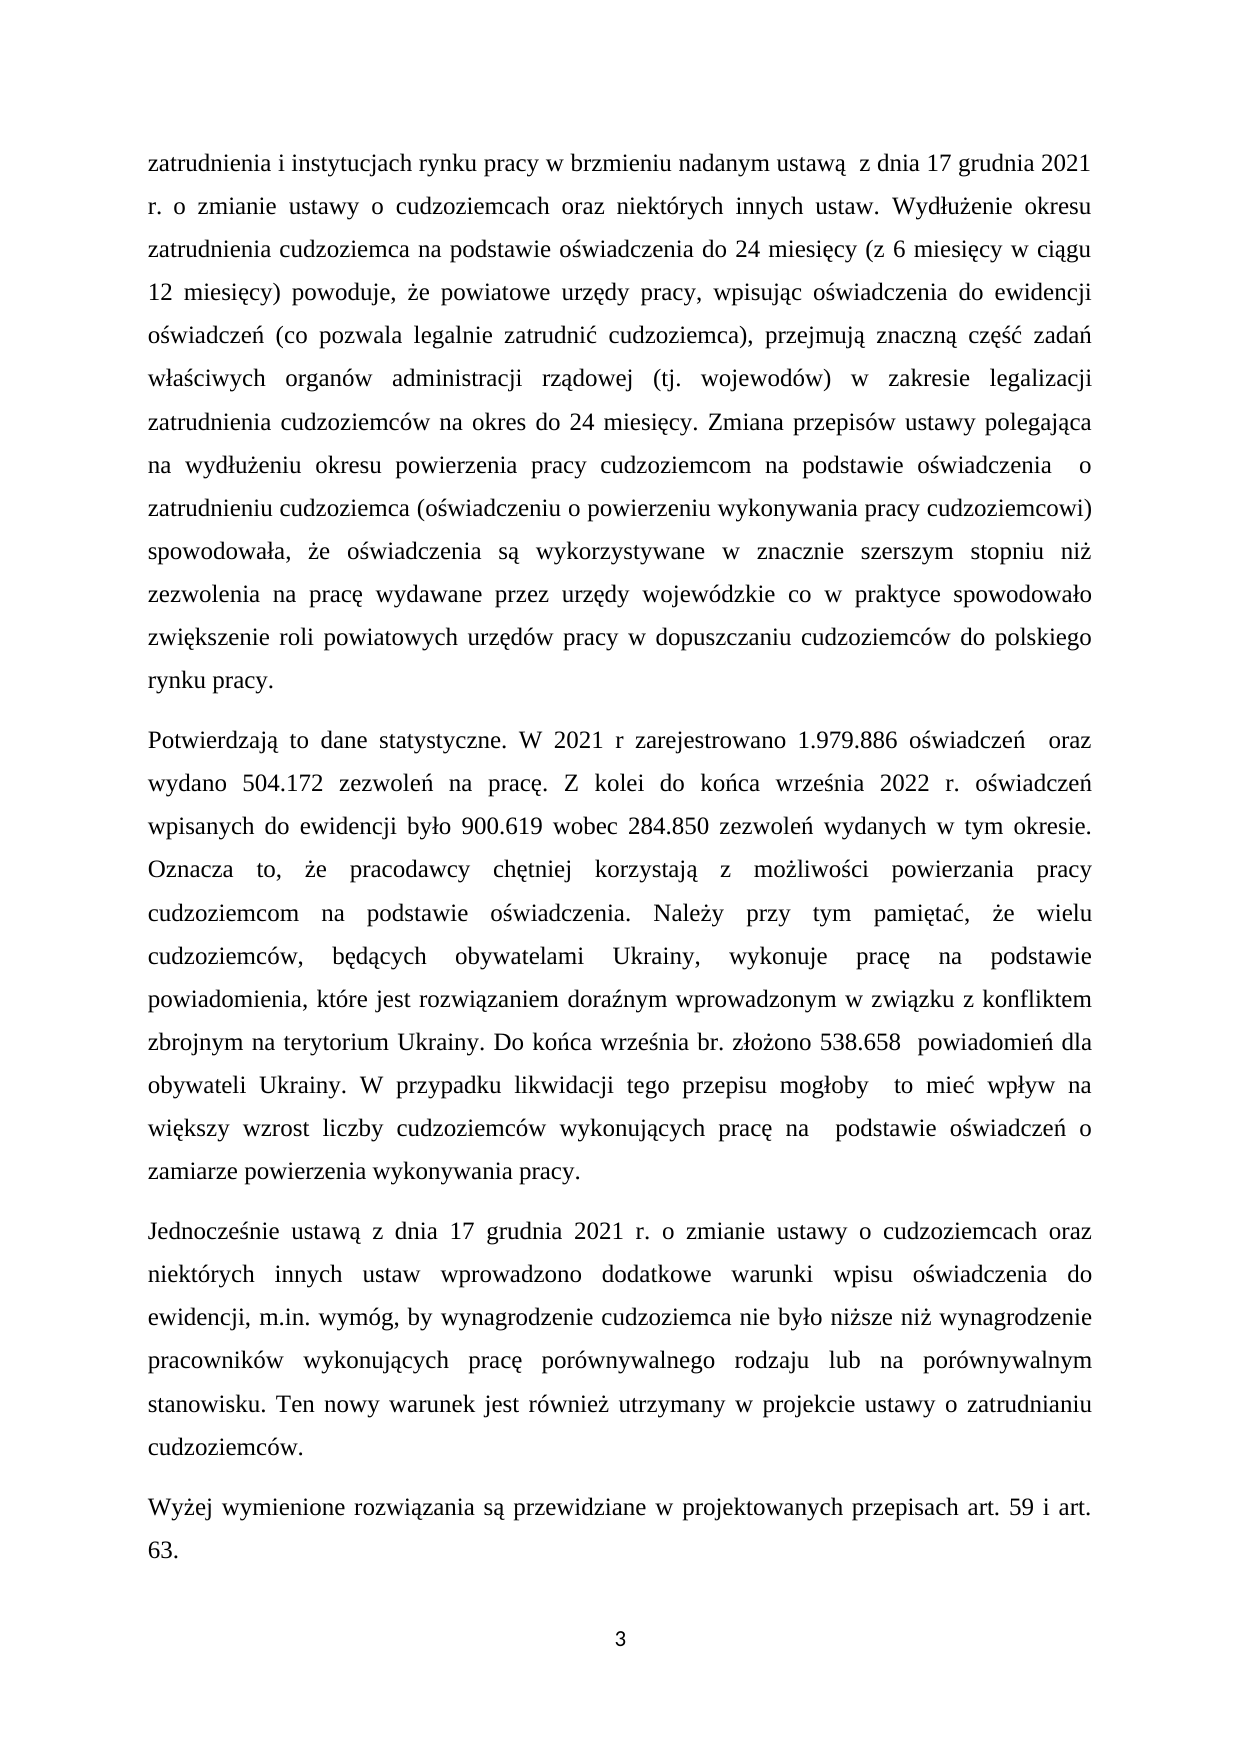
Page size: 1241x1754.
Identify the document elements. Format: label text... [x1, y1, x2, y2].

text Jednocześnie ustawą z dnia 17 grudnia 2021 r. o zmianie ustawy o cudzoziemcach oraz niektórych innych ustaw wprowadzono dodatkowe warunki wpisu oświadczenia do ewidencji, m.in. wymóg, by wynagrodzenie cudzoziemca nie było niższe niż wynagrodzenie pracowników wykonujących pracę porównywalnego rodzaju lub na porównywalnym stanowisku. Ten nowy warunek jest również utrzymany w projekcie ustawy o zatrudnianiu cudzoziemców. [148, 1216, 1093, 1461]
text Potwierdzają to dane statystyczne. W 2021 r zarejestrowano 1.979.886 oświadczeń oraz wydano 504.172 zezwoleń na pracę. Z kolei do końca września 2022 r. oświadczeń wpisanych do ewidencji było 900.619 wobec 284.850 zezwoleń wydanych w tym okresie. Oznacza to, że pracodawcy chętniej korzystają z możliwości powierzania pracy cudzoziemcom na podstawie oświadczenia. Należy przy tym pamiętać, że wielu cudzoziemców, będących obywatelami Ukrainy, wykonuje pracę na podstawie powiadomienia, które jest rozwiązaniem doraźnym wprowadzonym w związku z konfliktem zbrojnym na terytorium Ukrainy. Do końca września br. złożono 538.658 powiadomień dla obywateli Ukrainy. W przypadku likwidacji tego przepisu mogłoby to mieć wpływ na większy wzrost liczby cudzoziemców wykonujących pracę na podstawie oświadczeń o zamiarze powierzenia wykonywania pracy. [148, 725, 1093, 1185]
text Wyżej wymienione rozwiązania są przewidziane w projektowanych przepisach art. 59 i art. 63. [148, 1492, 1093, 1563]
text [148, 148, 1093, 694]
